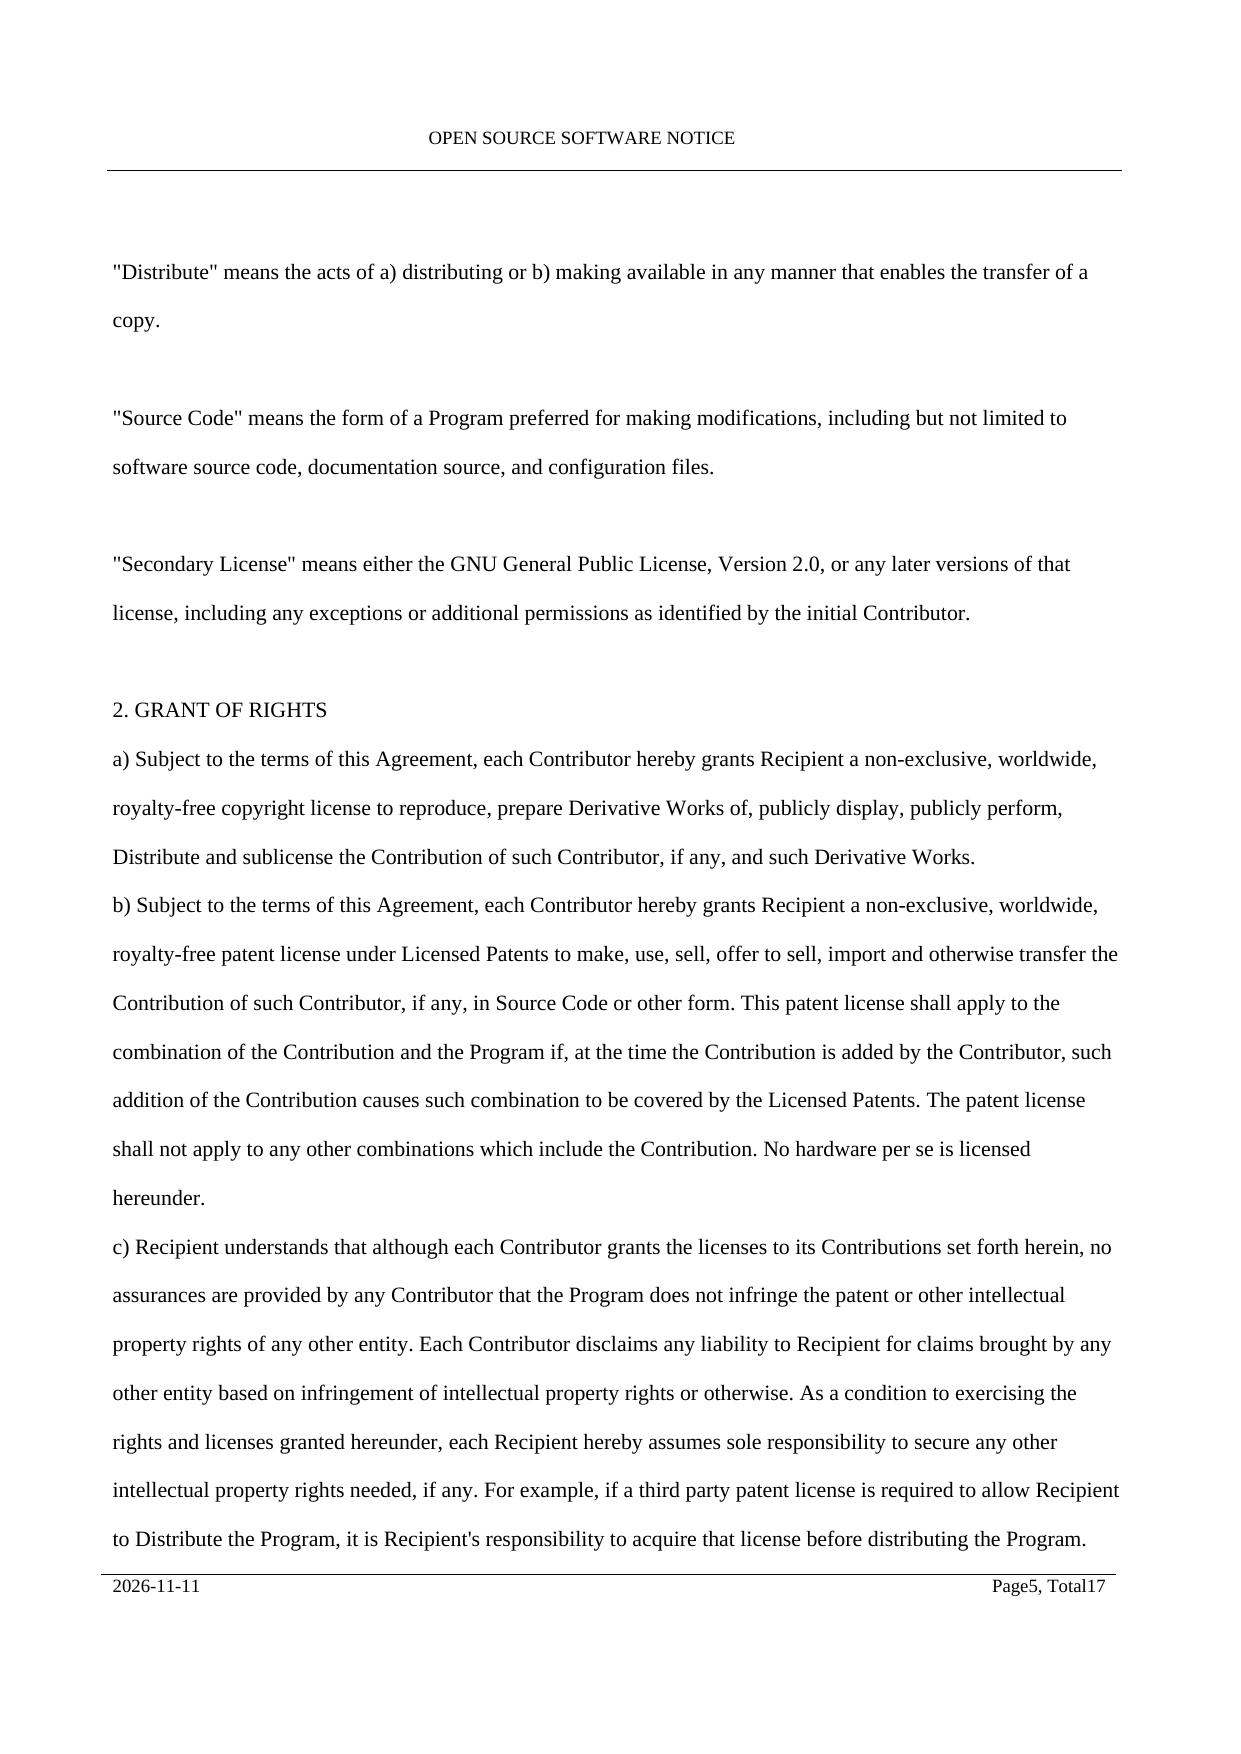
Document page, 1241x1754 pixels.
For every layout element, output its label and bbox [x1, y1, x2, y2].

text [112, 206, 1128, 1555]
